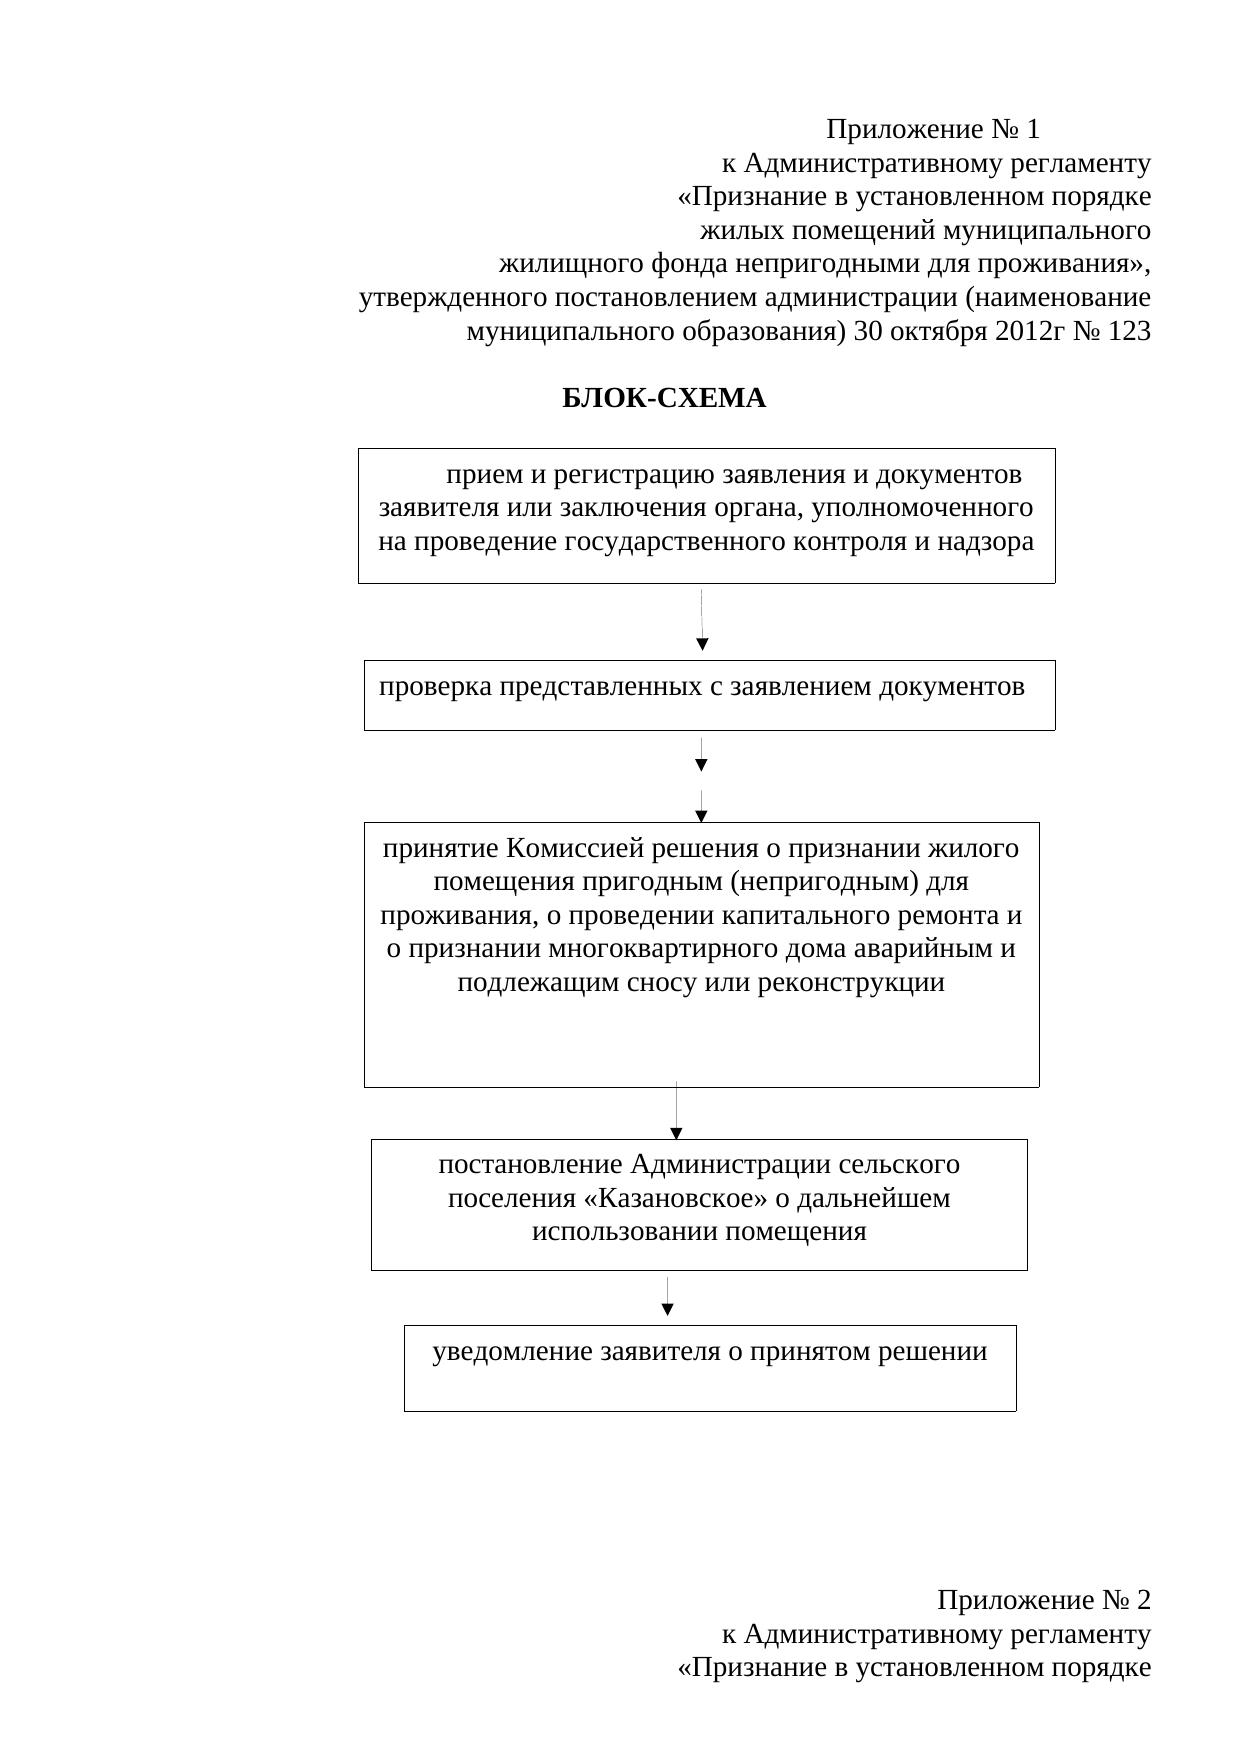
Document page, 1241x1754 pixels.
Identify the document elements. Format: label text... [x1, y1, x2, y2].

text Приложение № 1 [177, 111, 1152, 145]
text к Административному регламенту [177, 1616, 1152, 1649]
text «Признание в установленном порядке [177, 1649, 1152, 1683]
title БЛОК-СХЕМА [177, 380, 1152, 413]
text жилищного фонда непригодными для проживания», [177, 246, 1152, 279]
text к Административному регламенту [177, 145, 1152, 178]
text жилых помещений муниципального [177, 212, 1152, 246]
text «Признание в установленном порядке [177, 178, 1152, 212]
text Приложение № 2 [177, 1582, 1152, 1616]
text утвержденного постановлением администрации (наименование муниципального образования) 30 октября 2012г № 123 [177, 279, 1152, 346]
